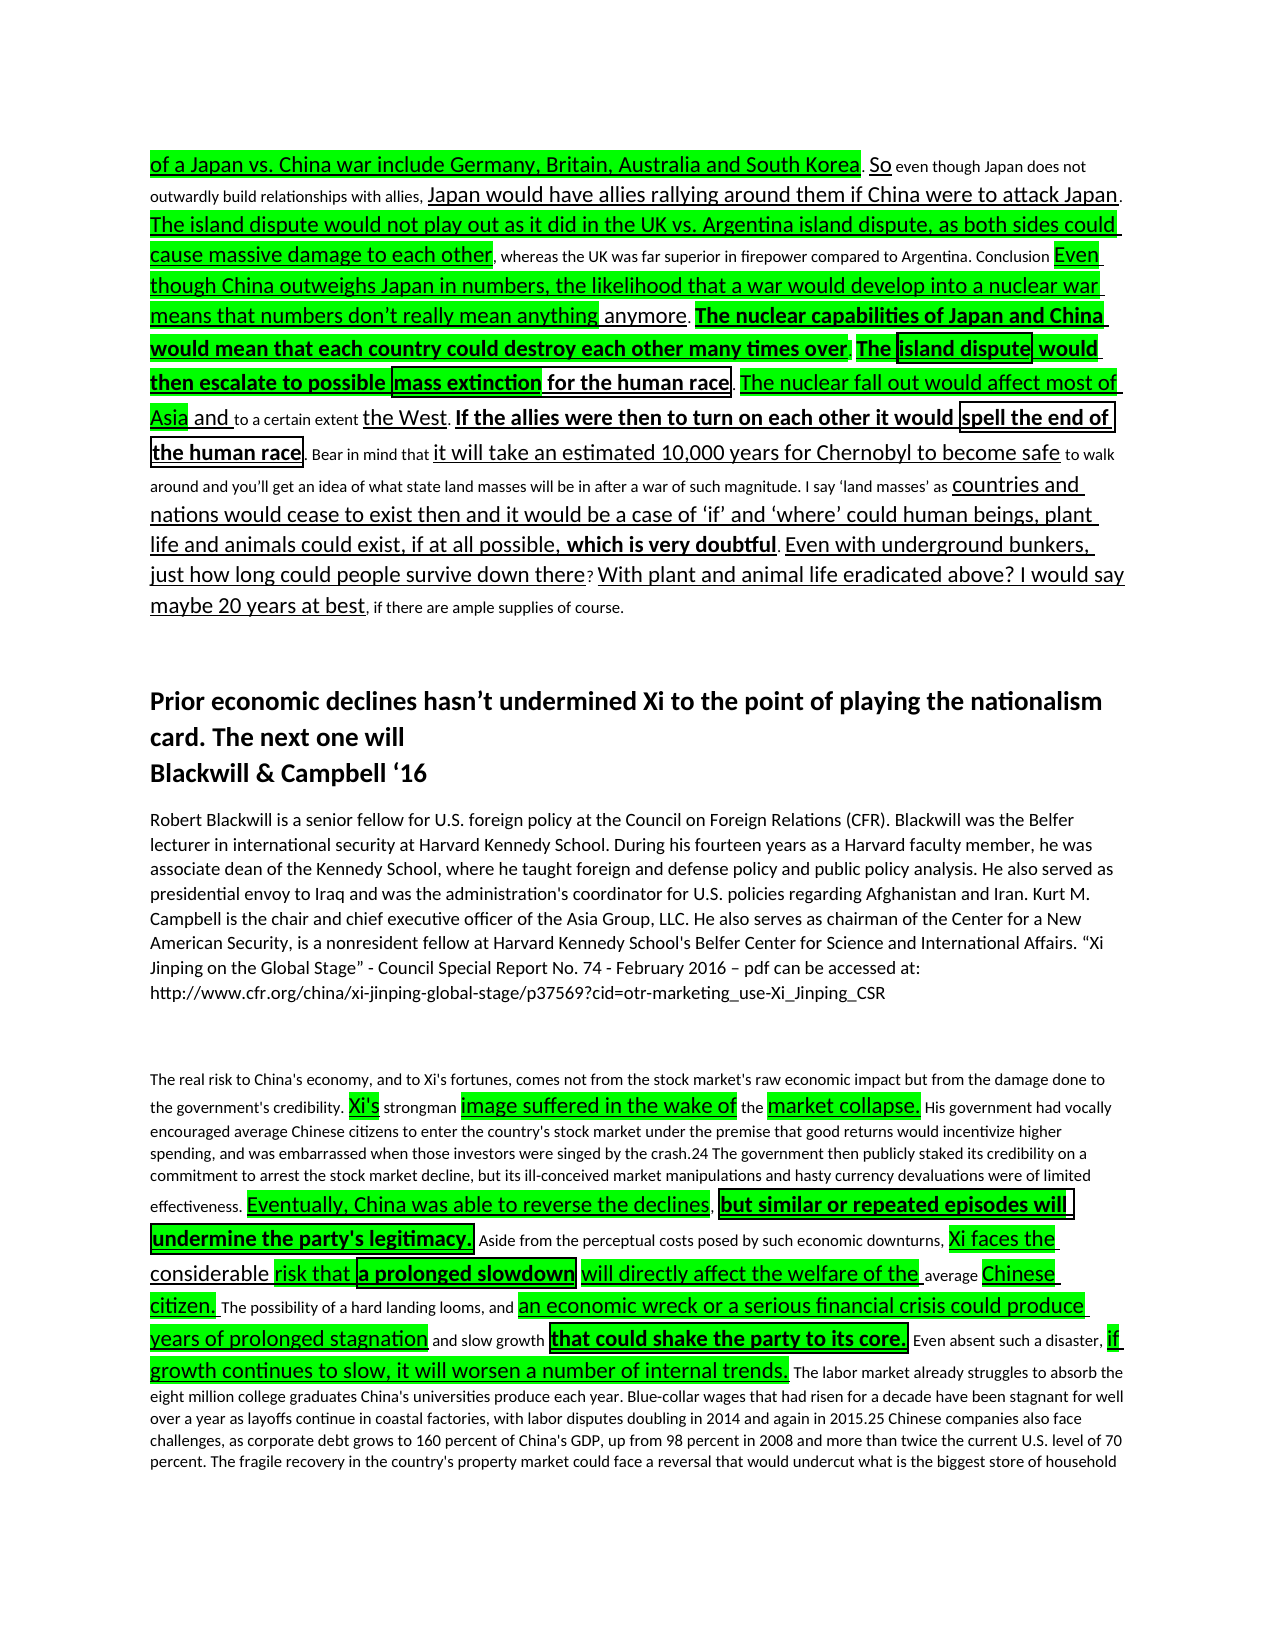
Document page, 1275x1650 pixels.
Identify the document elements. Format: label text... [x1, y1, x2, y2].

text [150, 150, 1125, 619]
subtitle Prior economic declines hasn’t undermined Xi to the point of playing the nationalism card. The next one will [150, 684, 1125, 753]
text Blackwill & Campbell ‘16 [150, 756, 1125, 789]
text Robert Blackwill is a senior fellow for U.S. foreign policy at the Council on Foreign Relations (CFR). Blackwill was the Belfer lecturer in international security at Harvard Kennedy School. During his fourteen years as a Harvard faculty member, he was associate dean of the Kennedy School, where he taught foreign and defense policy and public policy analysis. He also served as presidential envoy to Iraq and was the administration's coordinator for U.S. policies regarding Afghanistan and Iran. Kurt M. Campbell is the chair and chief executive officer of the Asia Group, LLC. He also serves as chairman of the Center for a New American Security, is a nonresident fellow at Harvard Kennedy School's Belfer Center for Science and International Affairs. “Xi Jinping on the Global Stage” - Council Special Report No. 74 - February 2016 – pdf can be accessed at: http://www.cfr.org/china/xi-jinping-global-stage/p37569?cid=otr-marketing_use-Xi_Jinping_CSR [150, 808, 1125, 1004]
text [150, 1069, 1125, 1472]
